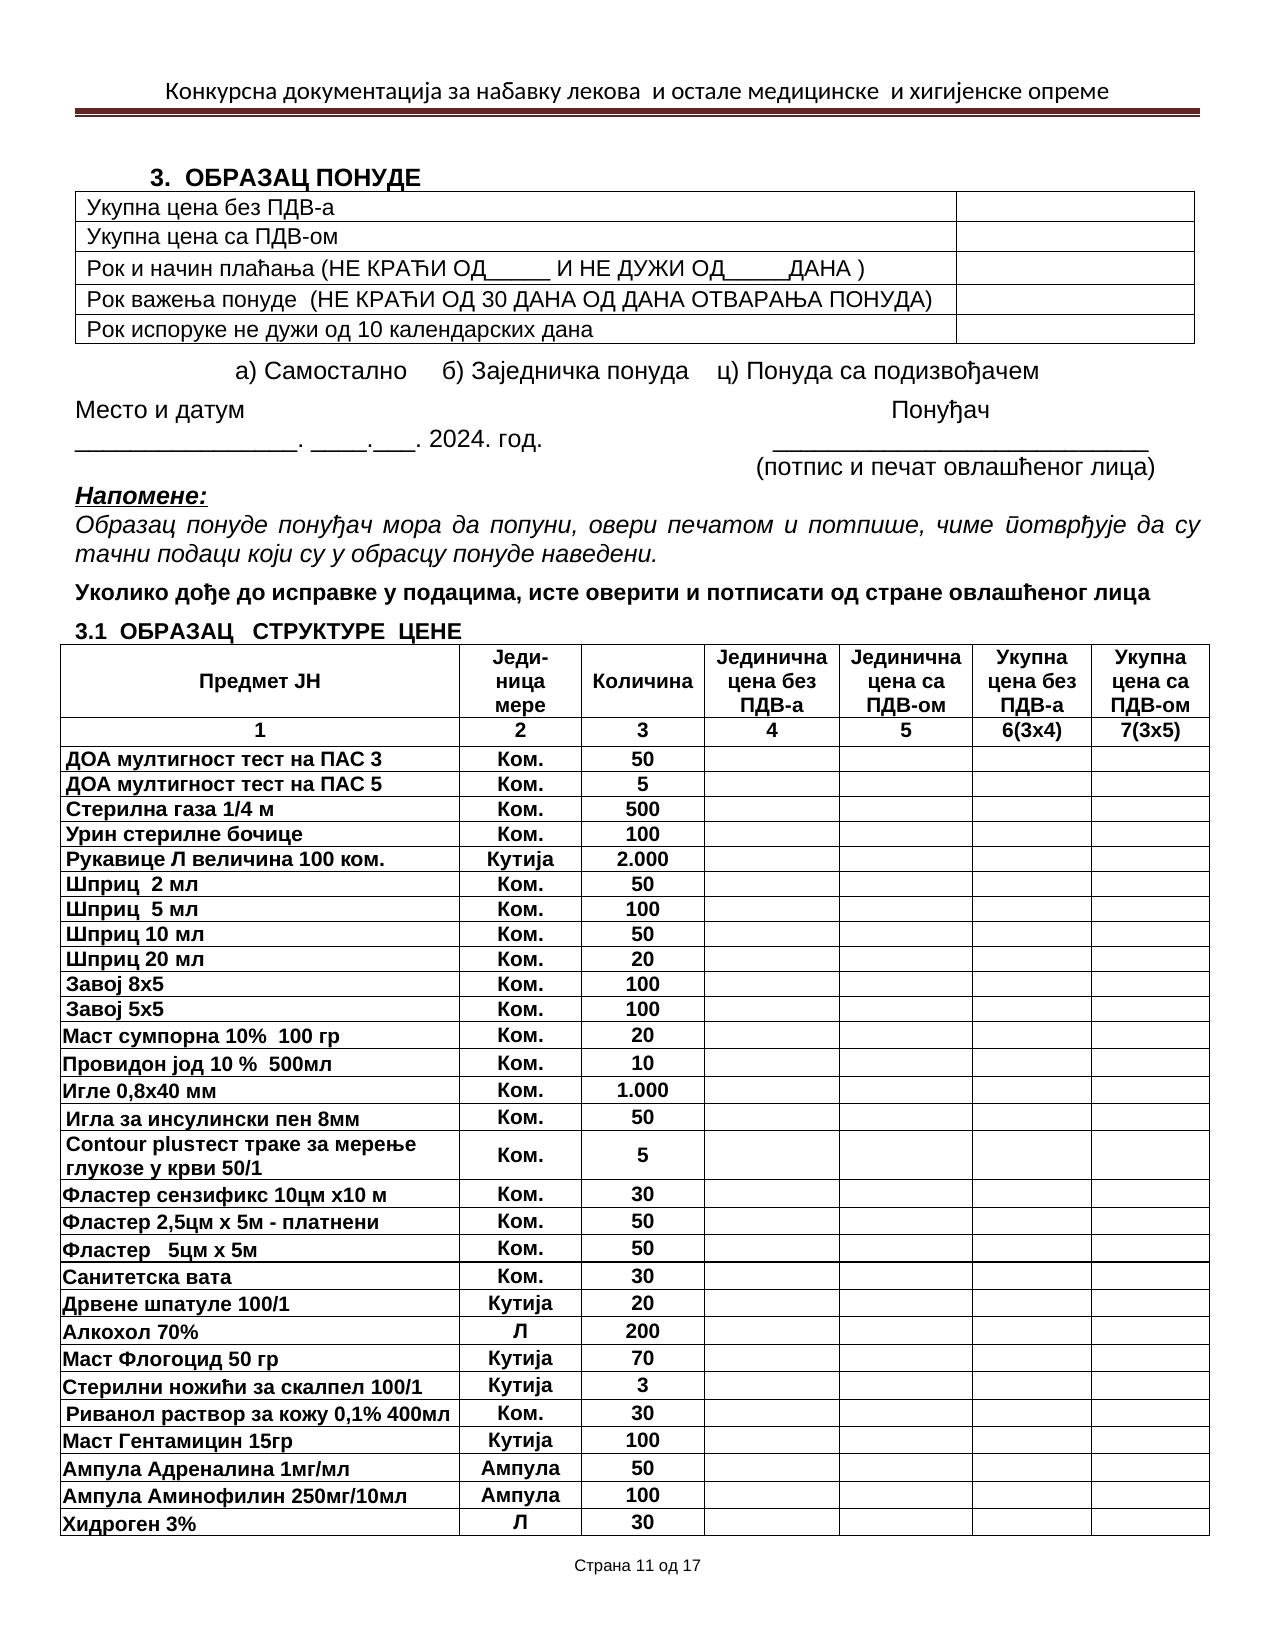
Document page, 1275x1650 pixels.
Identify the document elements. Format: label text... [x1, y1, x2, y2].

table_cell [840, 1509, 972, 1535]
table_cell [705, 1509, 839, 1535]
table_cell [840, 797, 972, 821]
table_cell [973, 1235, 1091, 1261]
table_cell 7(3х5) [1092, 718, 1209, 746]
table_cell [705, 1131, 839, 1179]
table_cell [840, 1345, 972, 1371]
table_cell 100 [582, 1482, 704, 1508]
table_cell Рок важења понуде (НЕ КРАЋИ ОД 30 ДАНА ОД ДАНА ОТВАРАЊА ПОНУДА) [76, 285, 956, 313]
table_cell [840, 1235, 972, 1261]
table_cell [1092, 1263, 1209, 1289]
table_cell [1092, 1482, 1209, 1508]
table_cell [840, 1317, 972, 1344]
table_cell [705, 1290, 839, 1316]
table_cell Ком. [460, 1077, 581, 1103]
table_cell [1092, 1077, 1209, 1103]
table_cell Ком. [460, 822, 581, 846]
table_header [957, 192, 1194, 221]
table_cell 20 [582, 947, 704, 971]
table_cell [1092, 1180, 1209, 1207]
table_cell Ком. [460, 972, 581, 996]
table_cell [705, 897, 839, 921]
table_cell [705, 972, 839, 996]
table_cell 20 [582, 1290, 704, 1316]
text а) Самостално б) Заједничка понуда ц) Понуда са подизвођачем [75, 356, 1200, 385]
table_cell 50 [582, 1104, 704, 1130]
table_cell [840, 1131, 972, 1179]
table_cell Ком. [460, 872, 581, 896]
table_header Предмет ЈН [61, 645, 459, 717]
table_cell Шприц 10 мл [61, 922, 459, 946]
table_cell [973, 1482, 1091, 1508]
table_cell Укупна цена са ПДВ-ом [76, 222, 956, 251]
table_cell Риванол раствор за кожу 0,1% 400мл [61, 1400, 459, 1426]
table_cell 30 [582, 1263, 704, 1289]
table_cell [957, 285, 1194, 313]
table_cell [973, 772, 1091, 796]
table_cell [973, 872, 1091, 896]
table_cell [1092, 822, 1209, 846]
table_cell Л [460, 1509, 581, 1535]
table_cell [840, 847, 972, 871]
table_cell 50 [582, 747, 704, 771]
table_cell Ком. [460, 1208, 581, 1234]
table_cell [1092, 1372, 1209, 1398]
table_cell Ком. [460, 897, 581, 921]
table_cell [705, 1454, 839, 1481]
table_cell Кутија [460, 1345, 581, 1371]
table_cell [840, 1180, 972, 1207]
table_cell [1092, 797, 1209, 821]
table_cell [1092, 1290, 1209, 1316]
table_cell Кутија [460, 1427, 581, 1453]
table_cell [973, 822, 1091, 846]
table_cell Стерилна газа 1/4 м [61, 797, 459, 821]
table_cell Урин стерилне бочице [61, 822, 459, 846]
table_cell Игле 0,8х40 мм [61, 1077, 459, 1103]
table_cell Фластер 2,5цм х 5м - платнени [61, 1208, 459, 1234]
table_header Укупна цена са ПДВ-ом [1092, 645, 1209, 717]
table_cell Ком. [460, 1400, 581, 1426]
table_cell Ком. [460, 997, 581, 1021]
table_cell [705, 1022, 839, 1048]
table_cell [973, 1290, 1091, 1316]
table_cell [840, 872, 972, 896]
table_cell Ампула [460, 1482, 581, 1508]
table_cell Ампула Адреналина 1мг/мл [61, 1454, 459, 1481]
table_cell [973, 897, 1091, 921]
table_cell [1092, 1235, 1209, 1261]
table_cell [973, 1454, 1091, 1481]
table_cell Шприц 2 мл [61, 872, 459, 896]
table_cell [705, 1317, 839, 1344]
table_cell Ком. [460, 922, 581, 946]
table_cell Ампула [460, 1454, 581, 1481]
table_cell Стерилни ножићи за скалпел 100/1 [61, 1372, 459, 1398]
table_cell [840, 1400, 972, 1426]
table_cell 2 [460, 718, 581, 746]
table_cell [973, 1180, 1091, 1207]
table_cell [840, 947, 972, 971]
text Напомене: [75, 481, 1200, 510]
table_cell Ком. [460, 1049, 581, 1076]
table_cell 5 [840, 718, 972, 746]
table_cell Маст Флогоцид 50 гр [61, 1345, 459, 1371]
table_cell [840, 1454, 972, 1481]
table_cell Шприц 20 мл [61, 947, 459, 971]
table_header Укупна цена без ПДВ-а [76, 192, 956, 221]
table_cell [973, 972, 1091, 996]
table_cell Ком. [460, 1235, 581, 1261]
table_cell [957, 315, 1194, 343]
table_cell [1092, 1427, 1209, 1453]
table_cell [840, 1482, 972, 1508]
table_header Количина [582, 645, 704, 717]
table_cell 50 [582, 1208, 704, 1234]
table_cell [973, 847, 1091, 871]
table_cell Рок испоруке не дужи од 10 календарских дана [76, 315, 956, 343]
table_cell [840, 1372, 972, 1398]
table_cell 50 [582, 872, 704, 896]
table_cell [973, 797, 1091, 821]
table_cell 5 [582, 772, 704, 796]
table_cell [705, 1400, 839, 1426]
table_cell [973, 1372, 1091, 1398]
table_cell Провидон јод 10 % 500мл [61, 1049, 459, 1076]
table_header Једи- ница мере [460, 645, 581, 717]
table_cell [840, 1104, 972, 1130]
table_cell [1092, 922, 1209, 946]
table_cell [705, 747, 839, 771]
table_cell [973, 1104, 1091, 1130]
table_cell 4 [705, 718, 839, 746]
table_cell 500 [582, 797, 704, 821]
table_cell 100 [582, 897, 704, 921]
text Образац понуде понуђач мора да попуни, овери печатом и потпише, чиме потврђује да су тачни подаци који су у обрасцу понуде наведени. [75, 510, 1200, 567]
table_cell [973, 1400, 1091, 1426]
table_cell Кутија [460, 1290, 581, 1316]
table_cell 50 [582, 1235, 704, 1261]
table_cell [705, 1482, 839, 1508]
table_cell [840, 1290, 972, 1316]
table_header Јединична цена без ПДВ-а [705, 645, 839, 717]
text Уколико дође до исправке у подацима, исте оверити и потписати од стране овлашћеног лица [75, 579, 1200, 606]
text 3. ОБРАЗАЦ ПОНУДЕ [150, 162, 1275, 191]
text (потпис и печат овлашћеног лица) [75, 452, 1200, 481]
table_cell [957, 222, 1194, 251]
table_cell [705, 1077, 839, 1103]
table_cell Ампула Аминофилин 250мг/10мл [61, 1482, 459, 1508]
table_cell 6(3х4) [973, 718, 1091, 746]
table_cell Фластер сензификс 10цм х10 м [61, 1180, 459, 1207]
table_cell 5 [582, 1131, 704, 1179]
table_cell [1092, 1049, 1209, 1076]
table_cell [705, 1263, 839, 1289]
table_cell Ком. [460, 747, 581, 771]
table_cell [840, 1427, 972, 1453]
table_cell [1092, 897, 1209, 921]
table_cell [705, 1104, 839, 1130]
table_cell Маст Гентамицин 15гр [61, 1427, 459, 1453]
table_cell [1092, 997, 1209, 1021]
table_cell [973, 1263, 1091, 1289]
table_cell [1092, 872, 1209, 896]
table_cell [1092, 772, 1209, 796]
table_cell [1092, 1509, 1209, 1535]
table_cell [705, 1208, 839, 1234]
table_cell [705, 1235, 839, 1261]
table_cell 100 [582, 822, 704, 846]
table_cell [1092, 972, 1209, 996]
table_cell Ком. [460, 797, 581, 821]
table_cell Ком. [460, 1104, 581, 1130]
table_cell [705, 997, 839, 1021]
table_cell Завој 5х5 [61, 997, 459, 1021]
table_cell [705, 872, 839, 896]
table_cell 30 [582, 1509, 704, 1535]
table_cell Ком. [460, 1022, 581, 1048]
table_cell Кутија [460, 1372, 581, 1398]
table_cell [705, 797, 839, 821]
table_cell [840, 997, 972, 1021]
table_cell Алкохол 70% [61, 1317, 459, 1344]
table_cell [1092, 1022, 1209, 1048]
table_cell [1092, 1345, 1209, 1371]
table_cell [840, 822, 972, 846]
table_cell ДОА мултигност тест на ПАС 3 [61, 747, 459, 771]
table_cell [973, 1077, 1091, 1103]
table_cell [1092, 1317, 1209, 1344]
table_cell Кутија [460, 847, 581, 871]
table_cell [1092, 1104, 1209, 1130]
table_cell 20 [582, 1022, 704, 1048]
text ________________. ____.___. 2024. год. ___________________________ [75, 423, 1200, 452]
table_cell [973, 1049, 1091, 1076]
table_cell [1092, 1208, 1209, 1234]
table_cell [840, 972, 972, 996]
table_cell [973, 1317, 1091, 1344]
table_cell 50 [582, 1454, 704, 1481]
table_cell [840, 747, 972, 771]
table_cell [973, 1509, 1091, 1535]
table_cell ДОА мултигност тест на ПАС 5 [61, 772, 459, 796]
table_cell [840, 1263, 972, 1289]
table_cell Ком. [460, 1131, 581, 1179]
table_cell 30 [582, 1180, 704, 1207]
table_cell [1092, 847, 1209, 871]
table_cell [705, 1049, 839, 1076]
table_cell Дрвене шпатуле 100/1 [61, 1290, 459, 1316]
table_cell Игла за инсулински пен 8мм [61, 1104, 459, 1130]
text 3.1 ОБРАЗAЦ СТРУКТУРЕ ЦЕНЕ [75, 618, 1200, 644]
table_cell [705, 922, 839, 946]
table_header Укупна цена без ПДВ-а [973, 645, 1091, 717]
table_cell 3 [582, 1372, 704, 1398]
table_cell [705, 822, 839, 846]
table_cell [705, 1180, 839, 1207]
table_cell Ком. [460, 1263, 581, 1289]
table_cell [1092, 1454, 1209, 1481]
table_cell [705, 947, 839, 971]
table_cell [973, 922, 1091, 946]
table_cell [840, 897, 972, 921]
table_cell [705, 1427, 839, 1453]
table_cell [840, 922, 972, 946]
table_cell [705, 1372, 839, 1398]
table_cell Хидроген 3% [61, 1509, 459, 1535]
table_cell [840, 1049, 972, 1076]
table_header Јединична цена са ПДВ-ом [840, 645, 972, 717]
table_cell 10 [582, 1049, 704, 1076]
table_cell [973, 1345, 1091, 1371]
table_cell 50 [582, 922, 704, 946]
table_cell Ком. [460, 1180, 581, 1207]
table_cell 100 [582, 997, 704, 1021]
table_cell [973, 1131, 1091, 1179]
table_cell [973, 1427, 1091, 1453]
table_cell Рок и начин плаћања (НЕ КРАЋИ ОД_____ И НЕ ДУЖИ ОД_____ДАНА ) [76, 252, 956, 284]
text Место и датум Понуђач [75, 395, 1200, 423]
table_cell 3 [582, 718, 704, 746]
table_cell 2.000 [582, 847, 704, 871]
table_cell 100 [582, 972, 704, 996]
table_cell [705, 772, 839, 796]
table_cell [973, 1022, 1091, 1048]
table_cell [840, 1208, 972, 1234]
table_cell Рукавице Л величина 100 ком. [61, 847, 459, 871]
table_cell Ком. [460, 772, 581, 796]
table_cell [973, 947, 1091, 971]
table_cell Contour plusтест траке за мерење глукозе у крви 50/1 [61, 1131, 459, 1179]
table_cell [1092, 747, 1209, 771]
table_cell Л [460, 1317, 581, 1344]
table_cell [1092, 1400, 1209, 1426]
table_cell [1092, 947, 1209, 971]
table_cell [705, 1345, 839, 1371]
table_cell [973, 747, 1091, 771]
table_cell [1092, 1131, 1209, 1179]
table_cell 100 [582, 1427, 704, 1453]
table_cell Маст сумпорна 10% 100 гр [61, 1022, 459, 1048]
table_cell [973, 997, 1091, 1021]
table_cell Фластер 5цм х 5м [61, 1235, 459, 1261]
table_cell [840, 1077, 972, 1103]
table_cell 200 [582, 1317, 704, 1344]
table_cell 1.000 [582, 1077, 704, 1103]
table_cell 70 [582, 1345, 704, 1371]
table_cell [840, 772, 972, 796]
table_cell [957, 252, 1194, 284]
table_cell Завој 8х5 [61, 972, 459, 996]
table_cell [973, 1208, 1091, 1234]
table_cell Ком. [460, 947, 581, 971]
table_cell 1 [61, 718, 459, 746]
table_cell [840, 1022, 972, 1048]
table_cell 30 [582, 1400, 704, 1426]
table_cell Санитетска вата [61, 1263, 459, 1289]
table_cell [705, 847, 839, 871]
table_cell Шприц 5 мл [61, 897, 459, 921]
